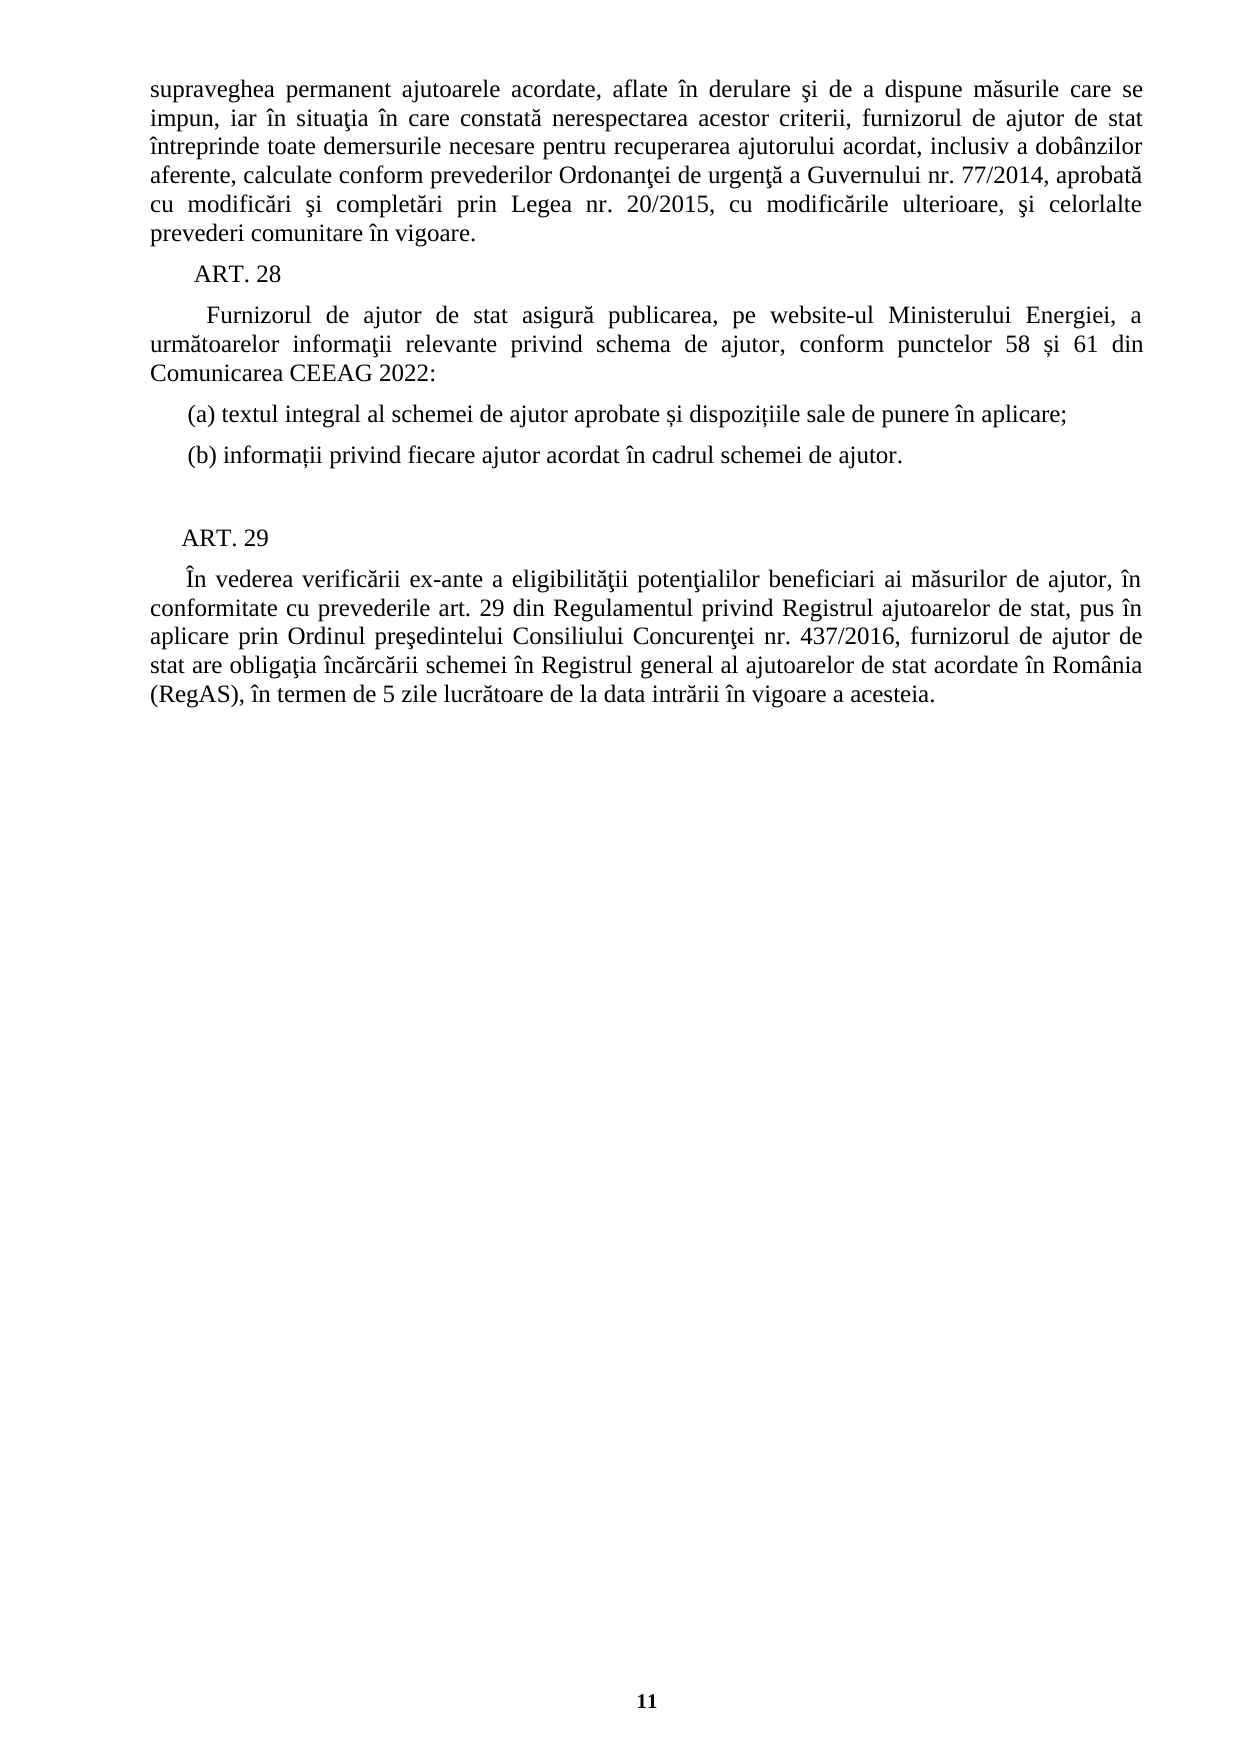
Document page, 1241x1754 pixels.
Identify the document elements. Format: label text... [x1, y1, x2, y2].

text În vederea verificării ex-ante a eligibilităţii potenţialilor beneficiari ai măsurilor de ajutor, în conformitate cu prevederile art. 29 din Regulamentul privind Registrul ajutoarelor de stat, pus în aplicare prin Ordinul preşedintelui Consiliului Concurenţei nr. 437/2016, furnizorul de ajutor de stat are obligaţia încărcării schemei în Registrul general al ajutoarelor de stat acordate în România (RegAS), în termen de 5 zile lucrătoare de la data intrării în vigoare a acesteia. [150, 564, 1144, 708]
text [150, 74, 1144, 246]
text ART. 29 [150, 523, 1144, 551]
text (b) informații privind fiecare ajutor acordat în cadrul schemei de ajutor. [150, 440, 1144, 469]
text ART. 28 [150, 259, 1144, 288]
text (a) textul integral al schemei de ajutor aprobate și dispozițiile sale de punere în aplicare; [150, 399, 1144, 428]
text Furnizorul de ajutor de stat asigură publicarea, pe website-ul Ministerului Energiei, a următoarelor informaţii relevante privind schema de ajutor, conform punctelor 58 și 61 din Comunicarea CEEAG 2022: [150, 300, 1144, 386]
